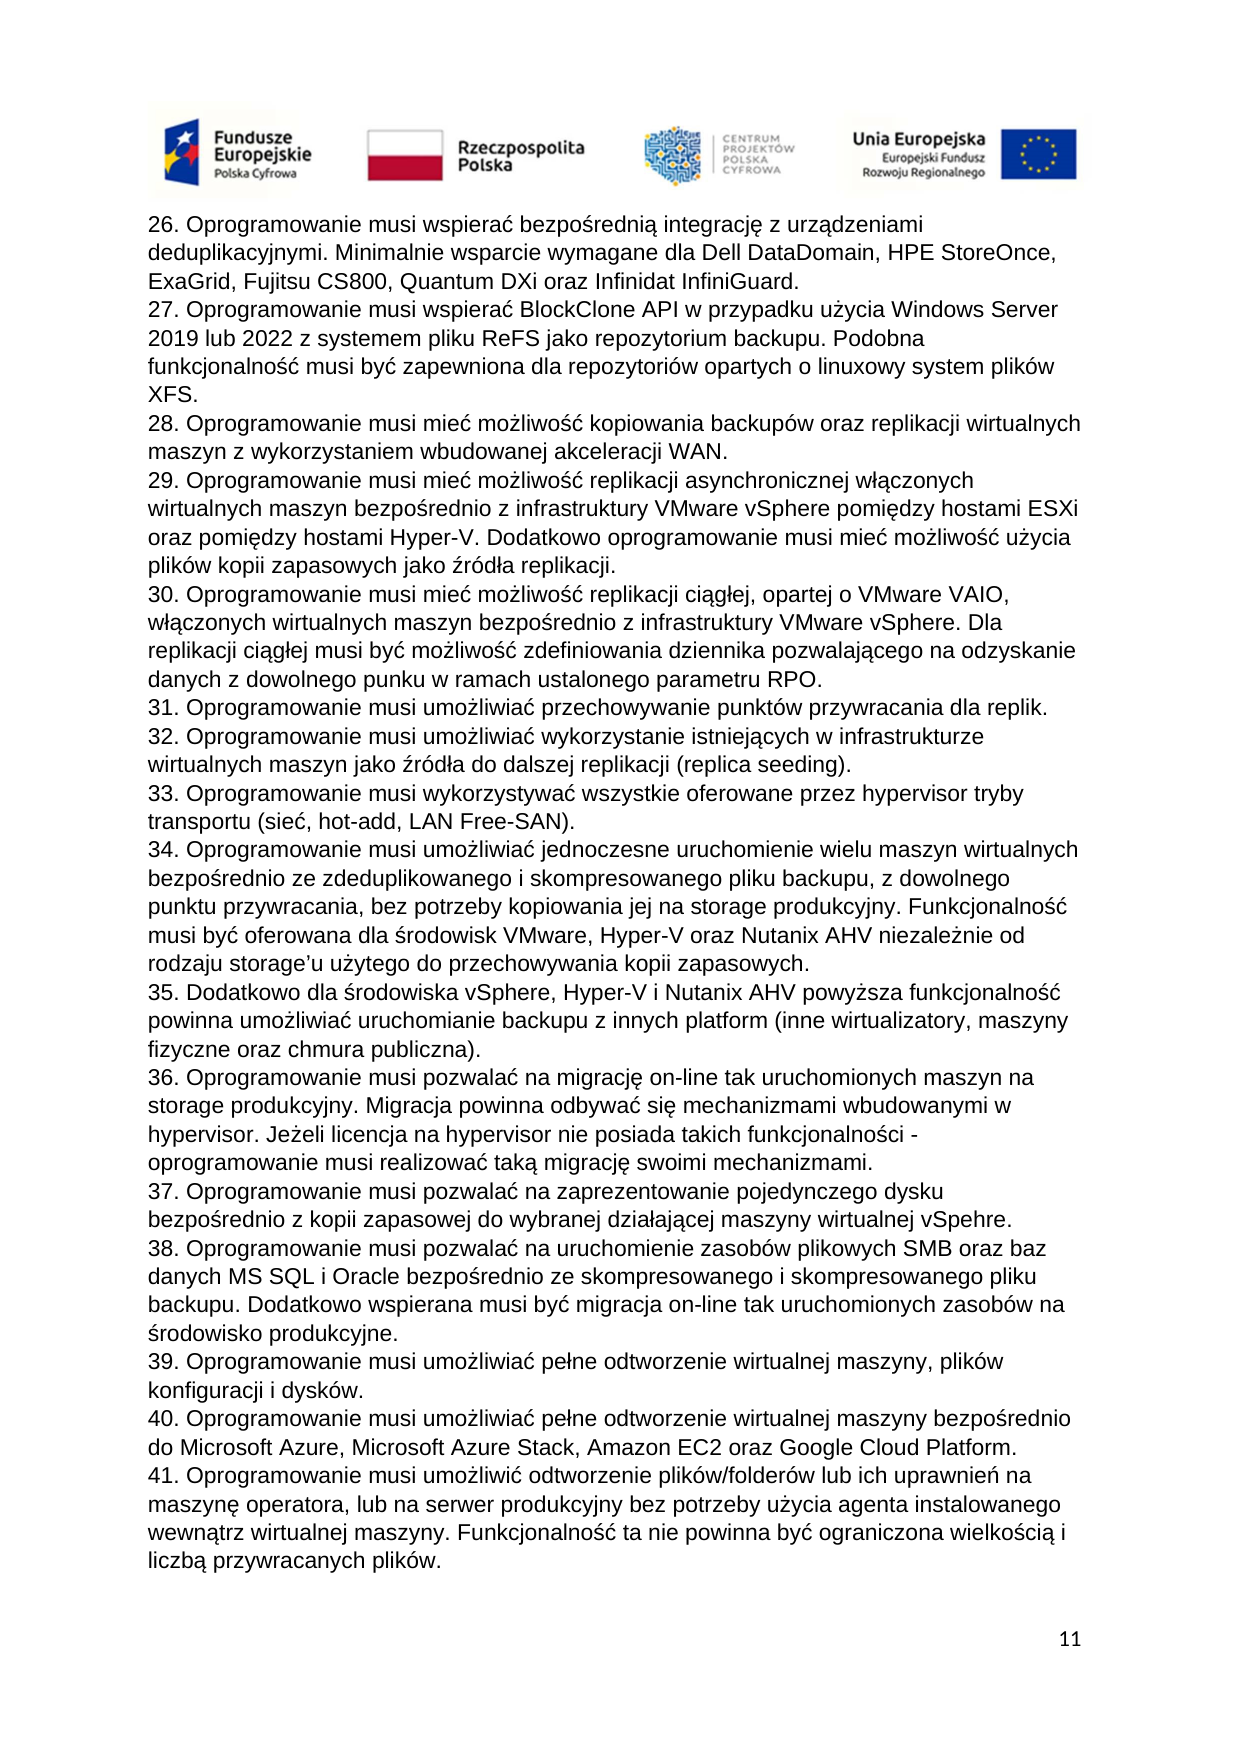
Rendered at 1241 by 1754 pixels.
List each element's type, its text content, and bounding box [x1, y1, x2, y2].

text 36. Oprogramowanie musi pozwalać na migrację on-line tak uruchomionych maszyn na storage produkcyjny. Migracja powinna odbywać się mechanizmami wbudowanymi w hypervisor. Jeżeli licencja na hypervisor nie posiada takich funkcjonalności - oprogramowanie musi realizować taką migrację swoimi mechanizmami. [148, 1064, 1081, 1176]
text 41. Oprogramowanie musi umożliwić odtworzenie plików/folderów lub ich uprawnień na maszynę operatora, lub na serwer produkcyjny bez potrzeby użycia agenta instalowanego wewnątrz wirtualnej maszyny. Funkcjonalność ta nie powinna być ograniczona wielkością i liczbą przywracanych plików. [148, 1462, 1081, 1574]
text 34. Oprogramowanie musi umożliwiać jednoczesne uruchomienie wielu maszyn wirtualnych bezpośrednio ze zdeduplikowanego i skompresowanego pliku backupu, z dowolnego punktu przywracania, bez potrzeby kopiowania jej na storage produkcyjny. Funkcjonalność musi być oferowana dla środowisk VMware, Hyper-V oraz Nutanix AHV niezależnie od rodzaju storage’u użytego do przechowywania kopii zapasowych. [148, 836, 1081, 977]
text 26. Oprogramowanie musi wspierać bezpośrednią integrację z urządzeniami deduplikacyjnymi. Minimalnie wsparcie wymagane dla Dell DataDomain, HPE StoreOnce, ExaGrid, Fujitsu CS800, Quantum DXi oraz Infinidat InfiniGuard. [148, 148, 1081, 294]
text 40. Oprogramowanie musi umożliwiać pełne odtworzenie wirtualnej maszyny bezpośrednio do Microsoft Azure, Microsoft Azure Stack, Amazon EC2 oraz Google Cloud Platform. [148, 1405, 1081, 1460]
text 31. Oprogramowanie musi umożliwiać przechowywanie punktów przywracania dla replik. [148, 694, 1081, 721]
text 32. Oprogramowanie musi umożliwiać wykorzystanie istniejących w infrastrukturze wirtualnych maszyn jako źródła do dalszej replikacji (replica seeding). [148, 723, 1081, 777]
picture [147, 101, 1093, 209]
text 28. Oprogramowanie musi mieć możliwość kopiowania backupów oraz replikacji wirtualnych maszyn z wykorzystaniem wbudowanej akceleracji WAN. [148, 410, 1081, 465]
text 29. Oprogramowanie musi mieć możliwość replikacji asynchronicznej włączonych wirtualnych maszyn bezpośrednio z infrastruktury VMware vSphere pomiędzy hostami ESXi oraz pomiędzy hostami Hyper-V. Dodatkowo oprogramowanie musi mieć możliwość użycia plików kopii zapasowych jako źródła replikacji. [148, 467, 1081, 578]
text 38. Oprogramowanie musi pozwalać na uruchomienie zasobów plikowych SMB oraz baz danych MS SQL i Oracle bezpośrednio ze skompresowanego i skompresowanego pliku backupu. Dodatkowo wspierana musi być migracja on-line tak uruchomionych zasobów na środowisko produkcyjne. [148, 1234, 1081, 1346]
text 27. Oprogramowanie musi wspierać BlockClone API w przypadku użycia Windows Server 2019 lub 2022 z systemem pliku ReFS jako repozytorium backupu. Podobna funkcjonalność musi być zapewniona dla repozytoriów opartych o linuxowy system plików XFS. [148, 296, 1081, 408]
text 37. Oprogramowanie musi pozwalać na zaprezentowanie pojedynczego dysku bezpośrednio z kopii zapasowej do wybranej działającej maszyny wirtualnej vSpehre. [148, 1178, 1081, 1232]
text 30. Oprogramowanie musi mieć możliwość replikacji ciągłej, opartej o VMware VAIO, włączonych wirtualnych maszyn bezpośrednio z infrastruktury VMware vSphere. Dla replikacji ciągłej musi być możliwość zdefiniowania dziennika pozwalającego na odzyskanie danych z dowolnego punku w ramach ustalonego parametru RPO. [148, 581, 1081, 692]
text 35. Dodatkowo dla środowiska vSphere, Hyper-V i Nutanix AHV powyższa funkcjonalność powinna umożliwiać uruchomianie backupu z innych platform (inne wirtualizatory, maszyny fizyczne oraz chmura publiczna). [148, 979, 1081, 1062]
text 39. Oprogramowanie musi umożliwiać pełne odtworzenie wirtualnej maszyny, plików konfiguracji i dysków. [148, 1348, 1081, 1403]
text 33. Oprogramowanie musi wykorzystywać wszystkie oferowane przez hypervisor tryby transportu (sieć, hot-add, LAN Free-SAN). [148, 779, 1081, 834]
